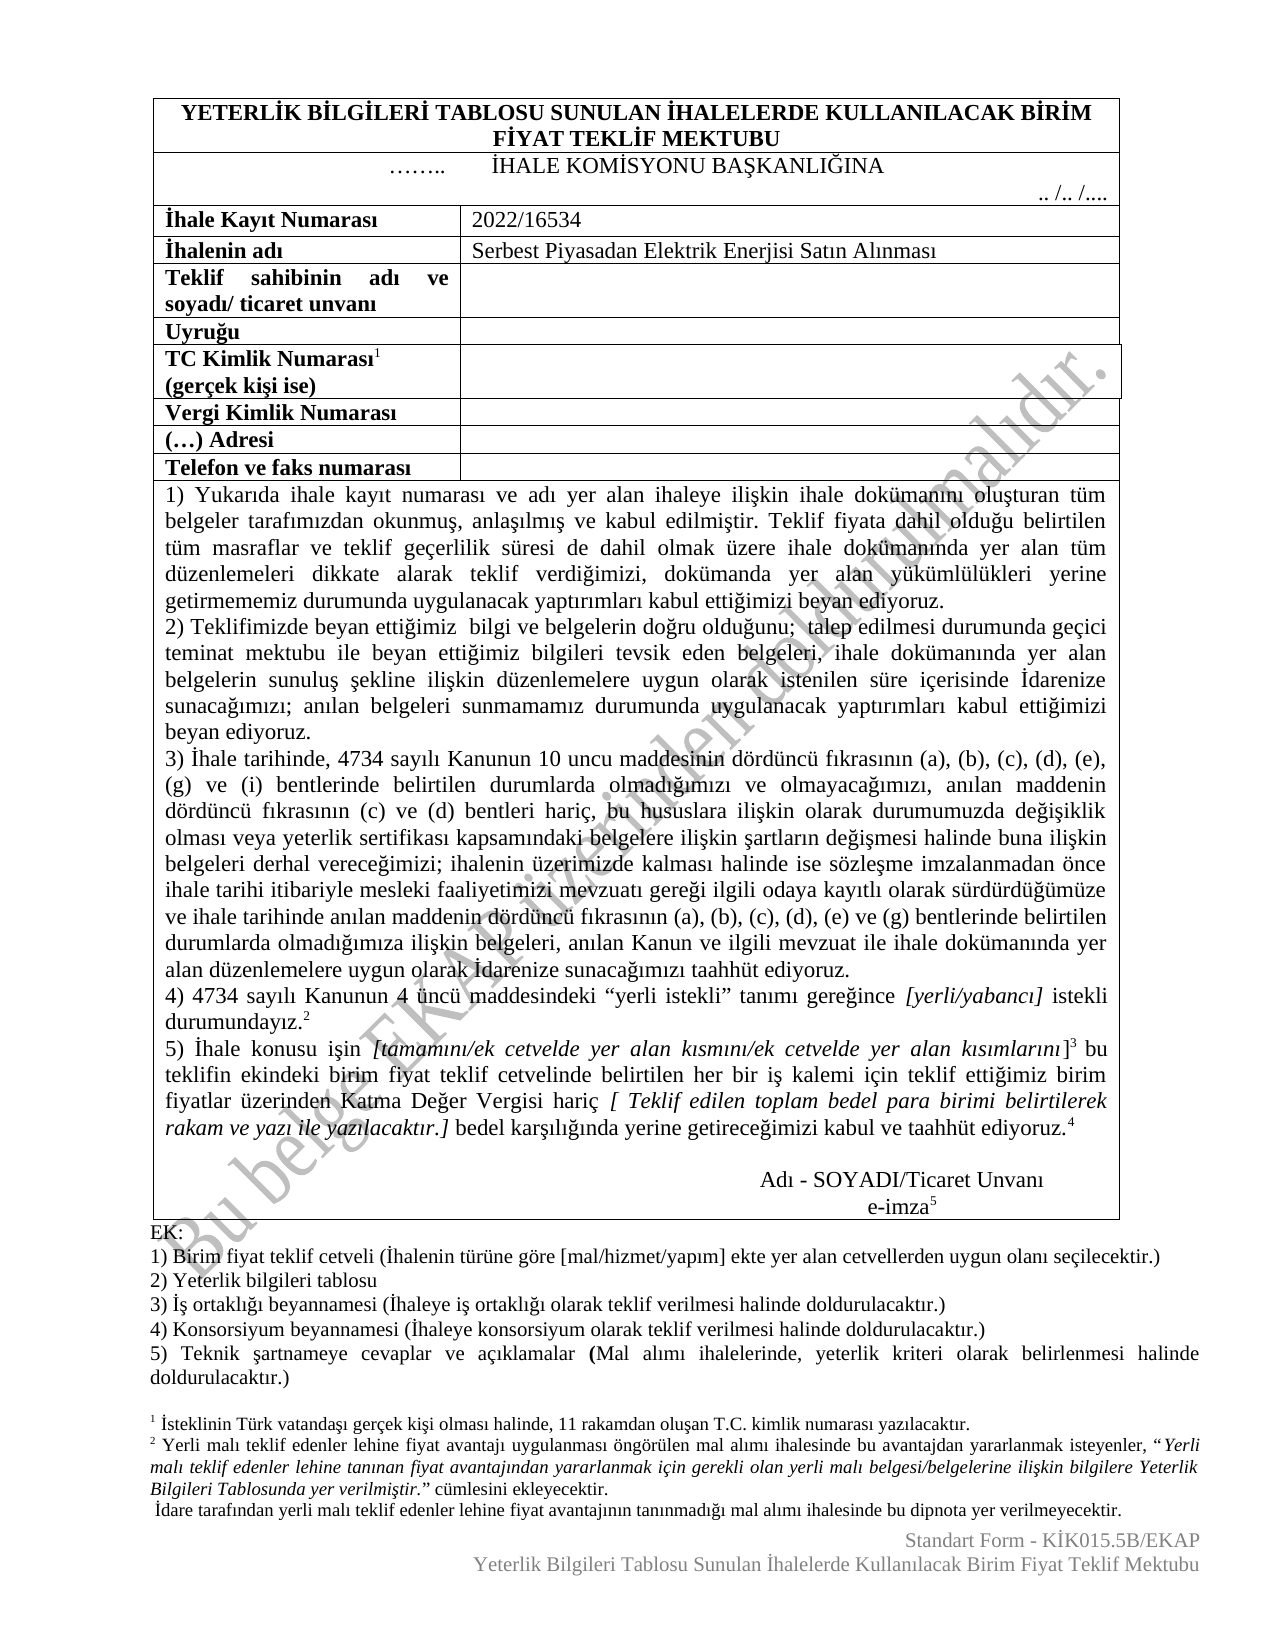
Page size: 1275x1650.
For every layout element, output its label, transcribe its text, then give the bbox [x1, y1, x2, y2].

text İdare tarafından yerli malı teklif edenler lehine fiyat avantajının tanınmadığı mal alımı ihalesinde bu dipnota yer verilmeyecektir. [150, 1499, 1200, 1521]
table_cell [461, 454, 1119, 480]
text 5) Teknik şartnameye cevaplar ve açıklamalar (Mal alımı ihalelerinde, yeterlik kriteri olarak belirlenmesi halinde doldurulacaktır.) [150, 1341, 1200, 1389]
table_cell Uyruğu [154, 318, 460, 344]
table_cell [461, 426, 1119, 453]
table_cell TC Kimlik Numarası1 (gerçek kişi ise) [154, 345, 460, 398]
text 2) Yeterlik bilgileri tablosu [75, 1268, 1200, 1292]
text EK: [75, 1220, 1200, 1244]
text 3) İş ortaklığı beyannamesi (İhaleye iş ortaklığı olarak teklif verilmesi halinde doldurulacaktır.) [75, 1292, 1200, 1316]
table_cell Teklif sahibinin adı ve soyadı/ ticaret unvanı [154, 264, 460, 317]
table_cell Telefon ve faks numarası [154, 454, 460, 480]
table_cell [461, 345, 1121, 398]
table_cell 1) Yukarıda ihale kayıt numarası ve adı yer alan ihaleye ilişkin ihale dokümanını oluşturan tüm belgeler tarafımızdan okunmuş, anlaşılmış ve kabul edilmiştir. Teklif fiyata dahil olduğu belirtilen tüm masraflar ve teklif geçerlilik süresi de dahil olmak üzere ihale dokümanında yer alan tüm düzenlemeleri dikkate alarak teklif verdiğimizi, dokümanda yer alan yükümlülükleri yerine getirmememiz durumunda uygulanacak yaptırımları kabul ettiğimizi beyan ediyoruz. 2) Teklifimizde beyan ettiğimiz bilgi ve belgelerin doğru olduğunu; talep edilmesi durumunda geçici teminat mektubu ile beyan ettiğimiz bilgileri tevsik eden belgeleri, ihale dokümanında yer alan belgelerin sunuluş şekline ilişkin düzenlemelere uygun olarak istenilen süre içerisinde İdarenize sunacağımızı; anılan belgeleri sunmamamız durumunda uygulanacak yaptırımları kabul ettiğimizi beyan ediyoruz. 3) İhale tarihinde, 4734 sayılı Kanunun 10 uncu maddesinin dördüncü fıkrasının (a), (b), (c), (d), (e), (g) ve (i) bentlerinde belirtilen durumlarda olmadığımızı ve olmayacağımızı, anılan maddenin dördüncü fıkrasının (c) ve (d) bentleri hariç, bu hususlara ilişkin olarak durumumuzda değişiklik olması veya yeterlik sertifikası kapsamındaki belgelere ilişkin şartların değişmesi halinde buna ilişkin belgeleri derhal vereceğimizi; ihalenin üzerimizde kalması halinde ise sözleşme imzalanmadan önce ihale tarihi itibariyle mesleki faaliyetimizi mevzuatı gereği ilgili odaya kayıtlı olarak sürdürdüğümüze ve ihale tarihinde anılan maddenin dördüncü fıkrasının (a), (b), (c), (d), (e) ve (g) bentlerinde belirtilen durumlarda olmadığımıza ilişkin belgeleri, anılan Kanun ve ilgili mevzuat ile ihale dokümanında yer alan düzenlemelere uygun olarak İdarenize sunacağımızı taahhüt ediyoruz. 4) 4734 sayılı Kanunun 4 üncü maddesindeki “yerli istekli” tanımı gereğince [yerli/yabancı] istekli durumundayız.2 5) İhale konusu işin [tamamını/ek cetvelde yer alan kısmını/ek cetvelde yer alan kısımlarını]3 bu teklifin ekindeki birim fiyat teklif cetvelinde belirtilen her bir iş kalemi için teklif ettiğimiz birim fiyatlar üzerinden Katma Değer Vergisi hariç [ Teklif edilen toplam bedel para birimi belirtilerek rakam ve yazı ile yazılacaktır.] bedel karşılığında yerine getireceğimizi kabul ve taahhüt ediyoruz.4 Adı - SOYADI/Ticaret Unvanı e-imza5 [154, 481, 1119, 1219]
table_cell …….. İHALE KOMİSYONU BAŞKANLIĞINA .. /.. /.... [154, 153, 1119, 205]
text 2 Yerli malı teklif edenler lehine fiyat avantajı uygulanması öngörülen mal alımı ihalesinde bu avantajdan yararlanmak isteyenler, “Yerli malı teklif edenler lehine tanınan fiyat avantajından yararlanmak için gerekli olan yerli malı belgesi/belgelerine ilişkin bilgilere Yeterlik Bilgileri Tablosunda yer verilmiştir.” cümlesini ekleyecektir. [150, 1434, 1200, 1499]
table_cell [461, 318, 1119, 344]
text 1 İsteklinin Türk vatandaşı gerçek kişi olması halinde, 11 rakamdan oluşan T.C. kimlik numarası yazılacaktır. [150, 1413, 1200, 1434]
text 4) Konsorsiyum beyannamesi (İhaleye konsorsiyum olarak teklif verilmesi halinde doldurulacaktır.) [75, 1316, 1200, 1341]
table_cell Serbest Piyasadan Elektrik Enerjisi Satın Alınması [461, 237, 1119, 263]
table_cell İhale Kayıt Numarası [154, 206, 460, 236]
text 1) Birim fiyat teklif cetveli (İhalenin türüne göre [mal/hizmet/yapım] ekte yer alan cetvellerden uygun olanı seçilecektir.) [75, 1244, 1200, 1268]
table_cell İhalenin adı [154, 237, 460, 263]
table_header YETERLİK BİLGİLERİ TABLOSU SUNULAN İHALELERDE KULLANILACAK BİRİM FİYAT TEKLİF MEKTUBU [154, 99, 1119, 152]
table_cell (…) Adresi [154, 426, 460, 453]
table_cell [461, 264, 1119, 317]
table_cell Vergi Kimlik Numarası [154, 399, 460, 425]
table_cell 2022/16534 [461, 206, 1119, 236]
table_cell [461, 399, 1119, 425]
